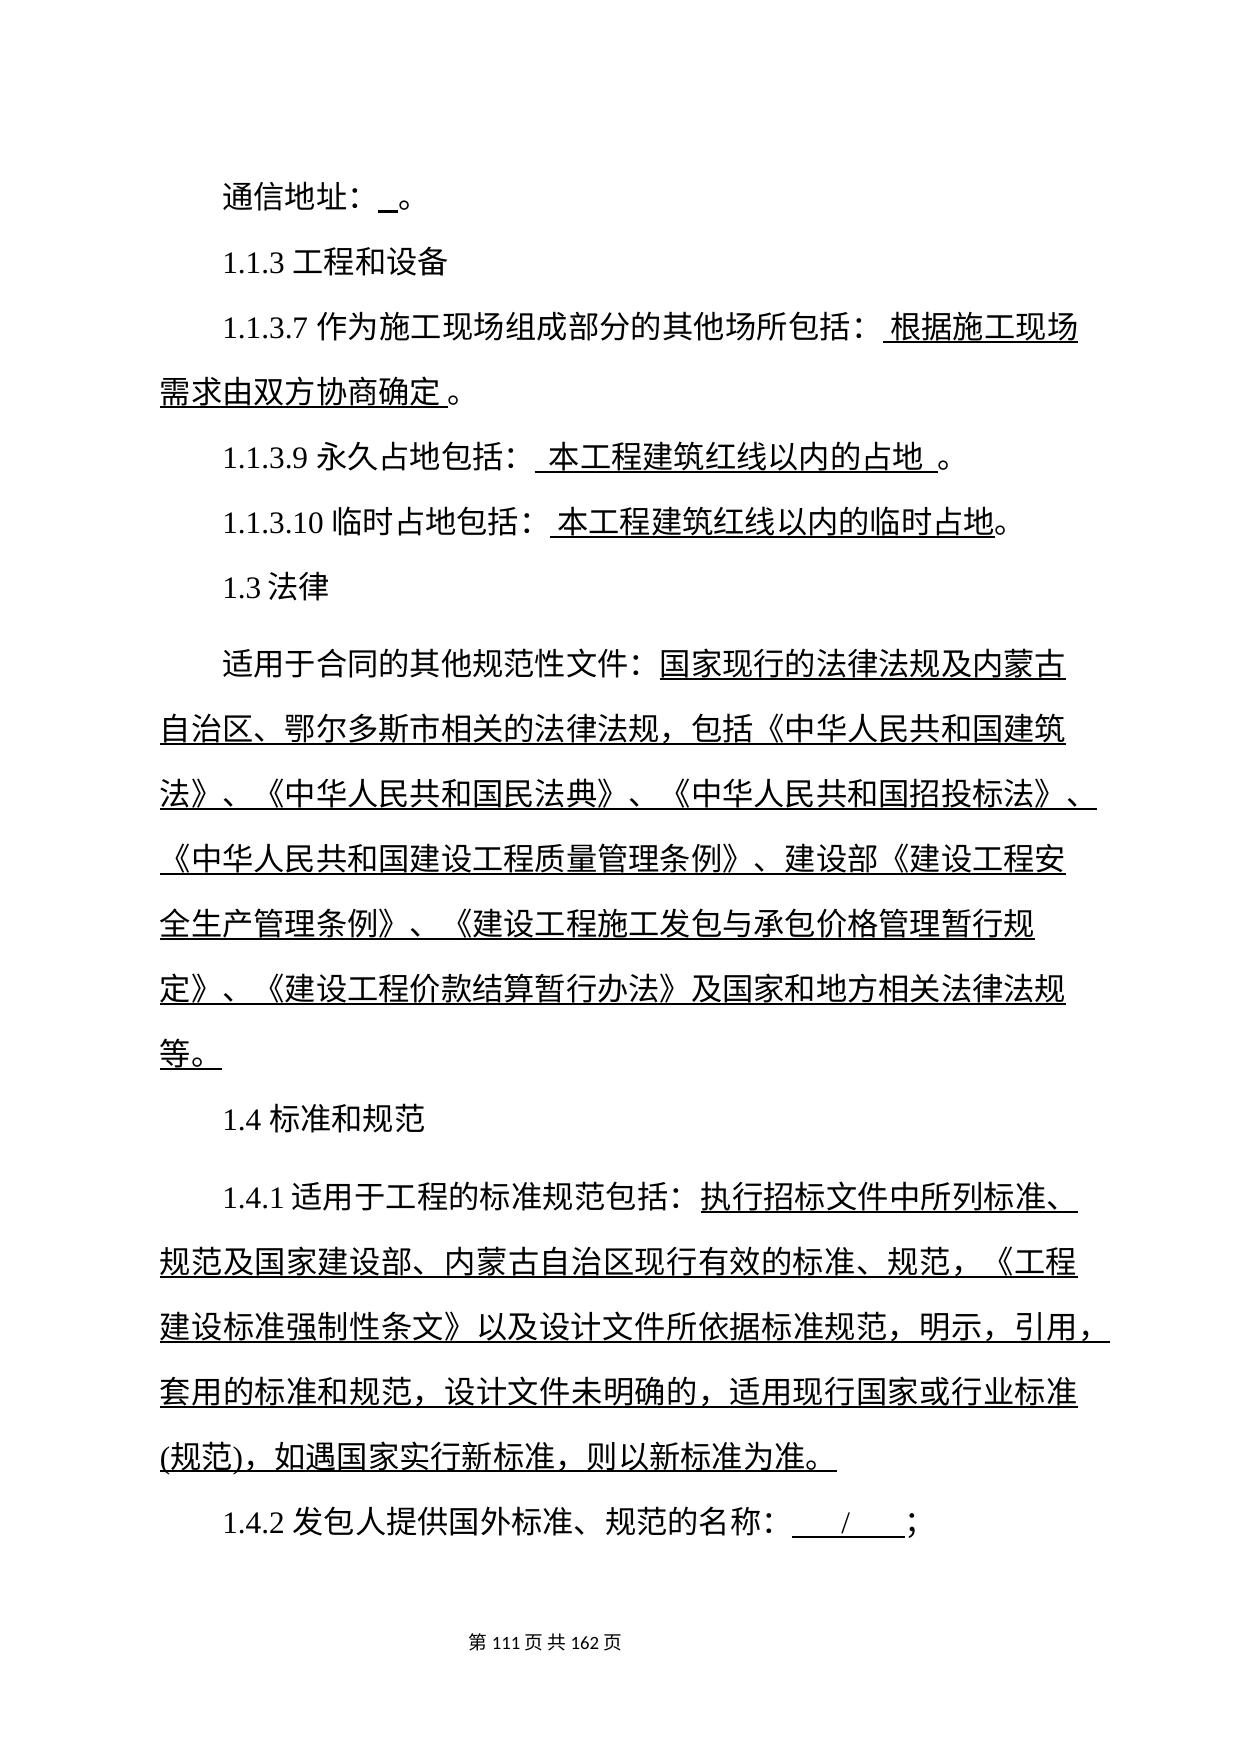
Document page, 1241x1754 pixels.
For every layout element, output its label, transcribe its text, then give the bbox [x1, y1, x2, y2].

text 适用于合同的其他规范性文件：国家现行的法律法规及内蒙古自治区、鄂尔多斯市相关的法律法规，包括《中华人民共和国建筑法》、《中华人民共和国民法典》、《中华人民共和国招投标法》、《中华人民共和国建设工程质量管理条例》、建设部《建设工程安全生产管理条例》、《建设工程施工发包与承包价格管理暂行规定》、《建设工程价款结算暂行办法》及国家和地方相关法律法规等。 [159, 629, 1078, 808]
text 1.1.3.10 临时占地包括： 本工程建筑红线以内的临时占地。 [159, 487, 1078, 552]
text 1.1.3.9 永久占地包括： 本工程建筑红线以内的占地 。 [159, 422, 1078, 487]
text 1.1.3 工程和设备 [159, 227, 1078, 292]
text 1.4.1适用于工程的标准规范包括：执行招标文件中所列标准、规范及国家建设部、内蒙古自治区现行有效的标准、规范，《工程建设标准强制性条文》以及设计文件所依据标准规范，明示，引用，套用的标准和规范，设计文件未明确的，适用现行国家或行业标准(规范)，如遇国家实行新标准，则以新标准为准。 [159, 1342, 1078, 1406]
text 1.4.2 发包人提供国外标准、规范的名称： / ； [159, 1487, 1078, 1552]
text 1.4.1适用于工程的标准规范包括：执行招标文件中所列标准、规范及国家建设部、内蒙古自治区现行有效的标准、规范，《工程建设标准强制性条文》以及设计文件所依据标准规范，明示，引用，套用的标准和规范，设计文件未明确的，适用现行国家或行业标准(规范)，如遇国家实行新标准，则以新标准为准。 [159, 1162, 1078, 1276]
text 1.4.1适用于工程的标准规范包括：执行招标文件中所列标准、规范及国家建设部、内蒙古自治区现行有效的标准、规范，《工程建设标准强制性条文》以及设计文件所依据标准规范，明示，引用，套用的标准和规范，设计文件未明确的，适用现行国家或行业标准(规范)，如遇国家实行新标准，则以新标准为准。 [159, 1277, 1078, 1341]
text 1.4.1适用于工程的标准规范包括：执行招标文件中所列标准、规范及国家建设部、内蒙古自治区现行有效的标准、规范，《工程建设标准强制性条文》以及设计文件所依据标准规范，明示，引用，套用的标准和规范，设计文件未明确的，适用现行国家或行业标准(规范)，如遇国家实行新标准，则以新标准为准。 [159, 1407, 1078, 1487]
text 1.4 标准和规范 [159, 1084, 1078, 1149]
text 1.3法律 [159, 552, 1078, 617]
text 适用于合同的其他规范性文件：国家现行的法律法规及内蒙古自治区、鄂尔多斯市相关的法律法规，包括《中华人民共和国建筑法》、《中华人民共和国民法典》、《中华人民共和国招投标法》、《中华人民共和国建设工程质量管理条例》、建设部《建设工程安全生产管理条例》、《建设工程施工发包与承包价格管理暂行规定》、《建设工程价款结算暂行办法》及国家和地方相关法律法规等。 [159, 809, 1078, 1084]
text 通信地址： 。 [159, 162, 1078, 227]
text 1.1.3.7 作为施工现场组成部分的其他场所包括： 根据施工现场需求由双方协商确定 。 [159, 292, 1078, 422]
